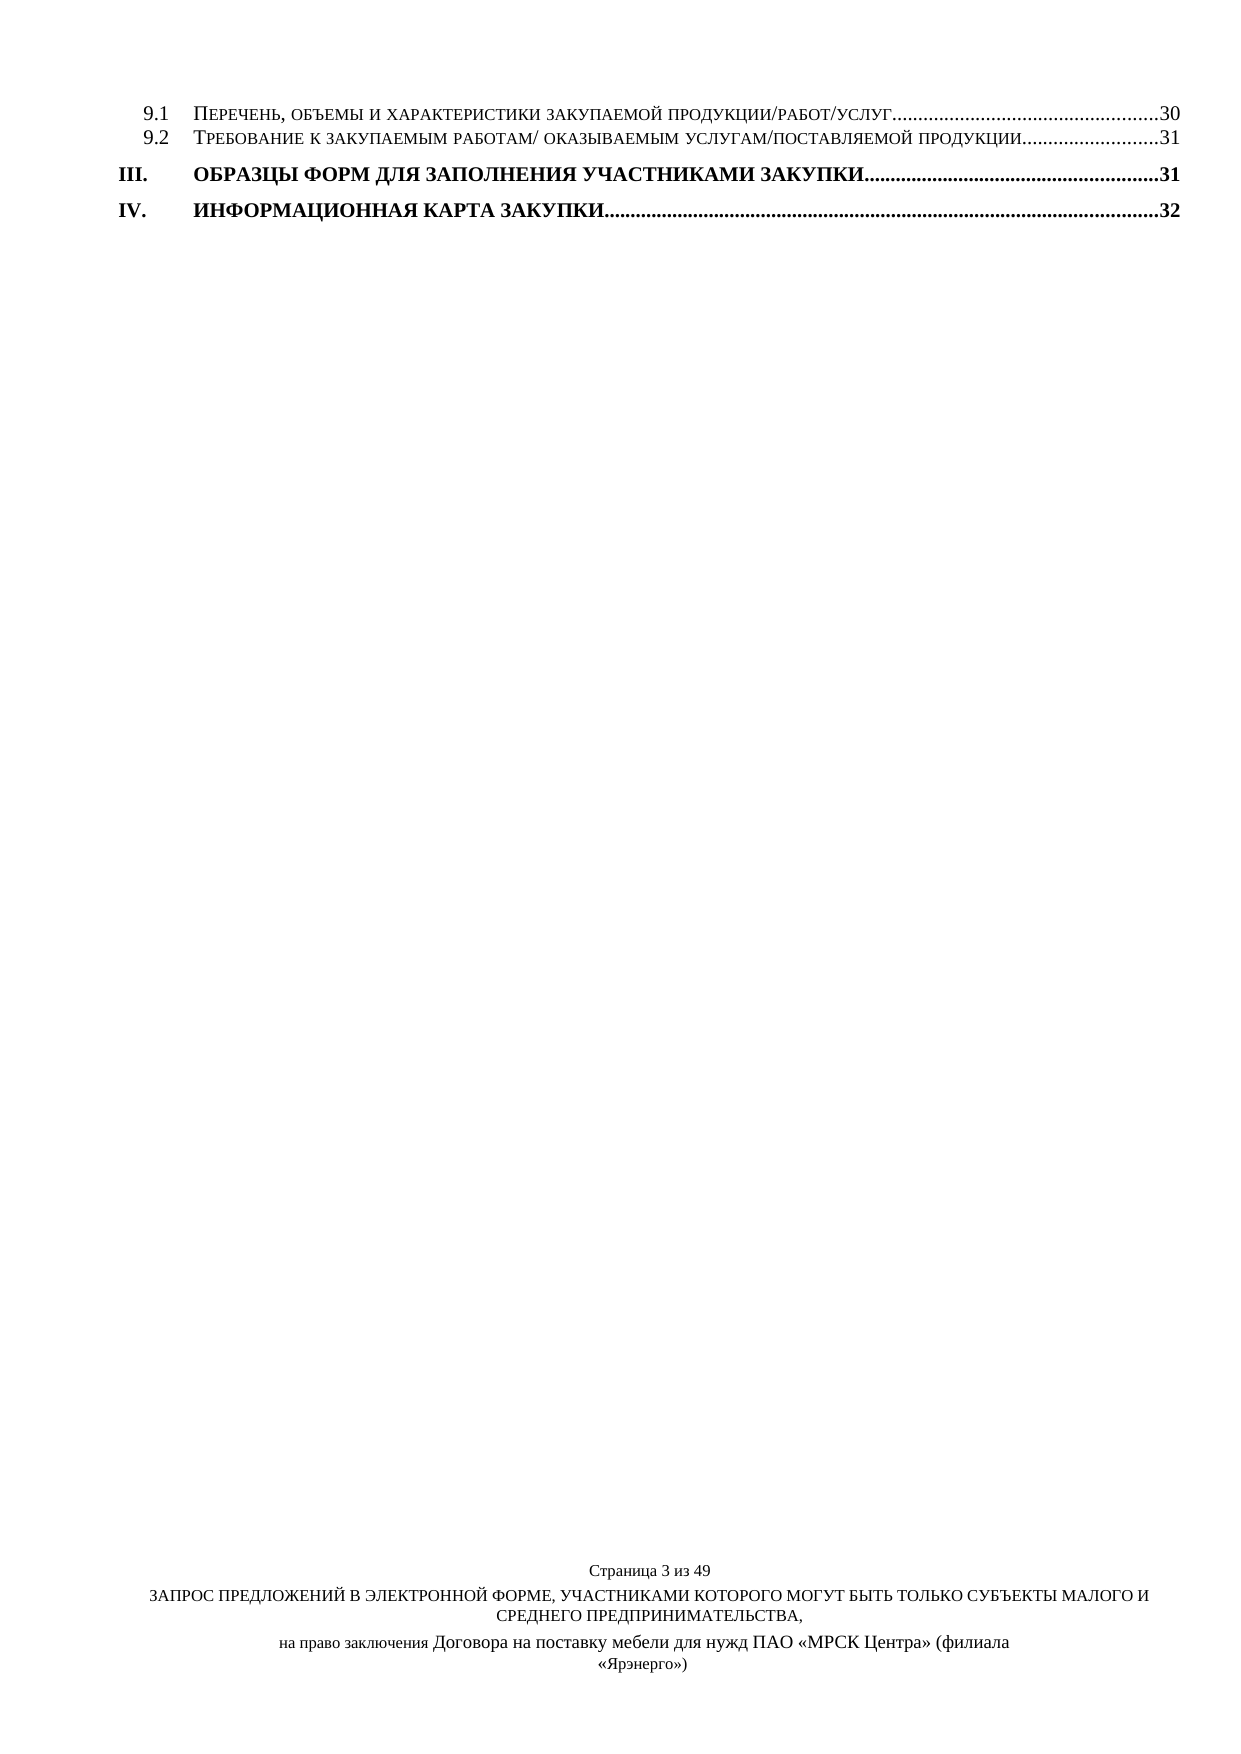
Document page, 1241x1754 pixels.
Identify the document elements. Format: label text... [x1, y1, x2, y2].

text IV. ИНФОРМАЦИОННАЯ КАРТА ЗАКУПКИ 32 [118, 198, 1181, 222]
text 9.1 Перечень, объемы и характеристики закупаемой продукции/работ/услуг 30 [143, 101, 1181, 125]
text III. ОБРАЗЦЫ ФОРМ ДЛЯ ЗАПОЛНЕНИЯ УЧАСТНИКАМИ ЗАКУПКИ 31 [118, 162, 1181, 186]
text 9.2 Требование к закупаемым работам/ оказываемым услугам/поставляемой продукции 31 [143, 125, 1181, 149]
